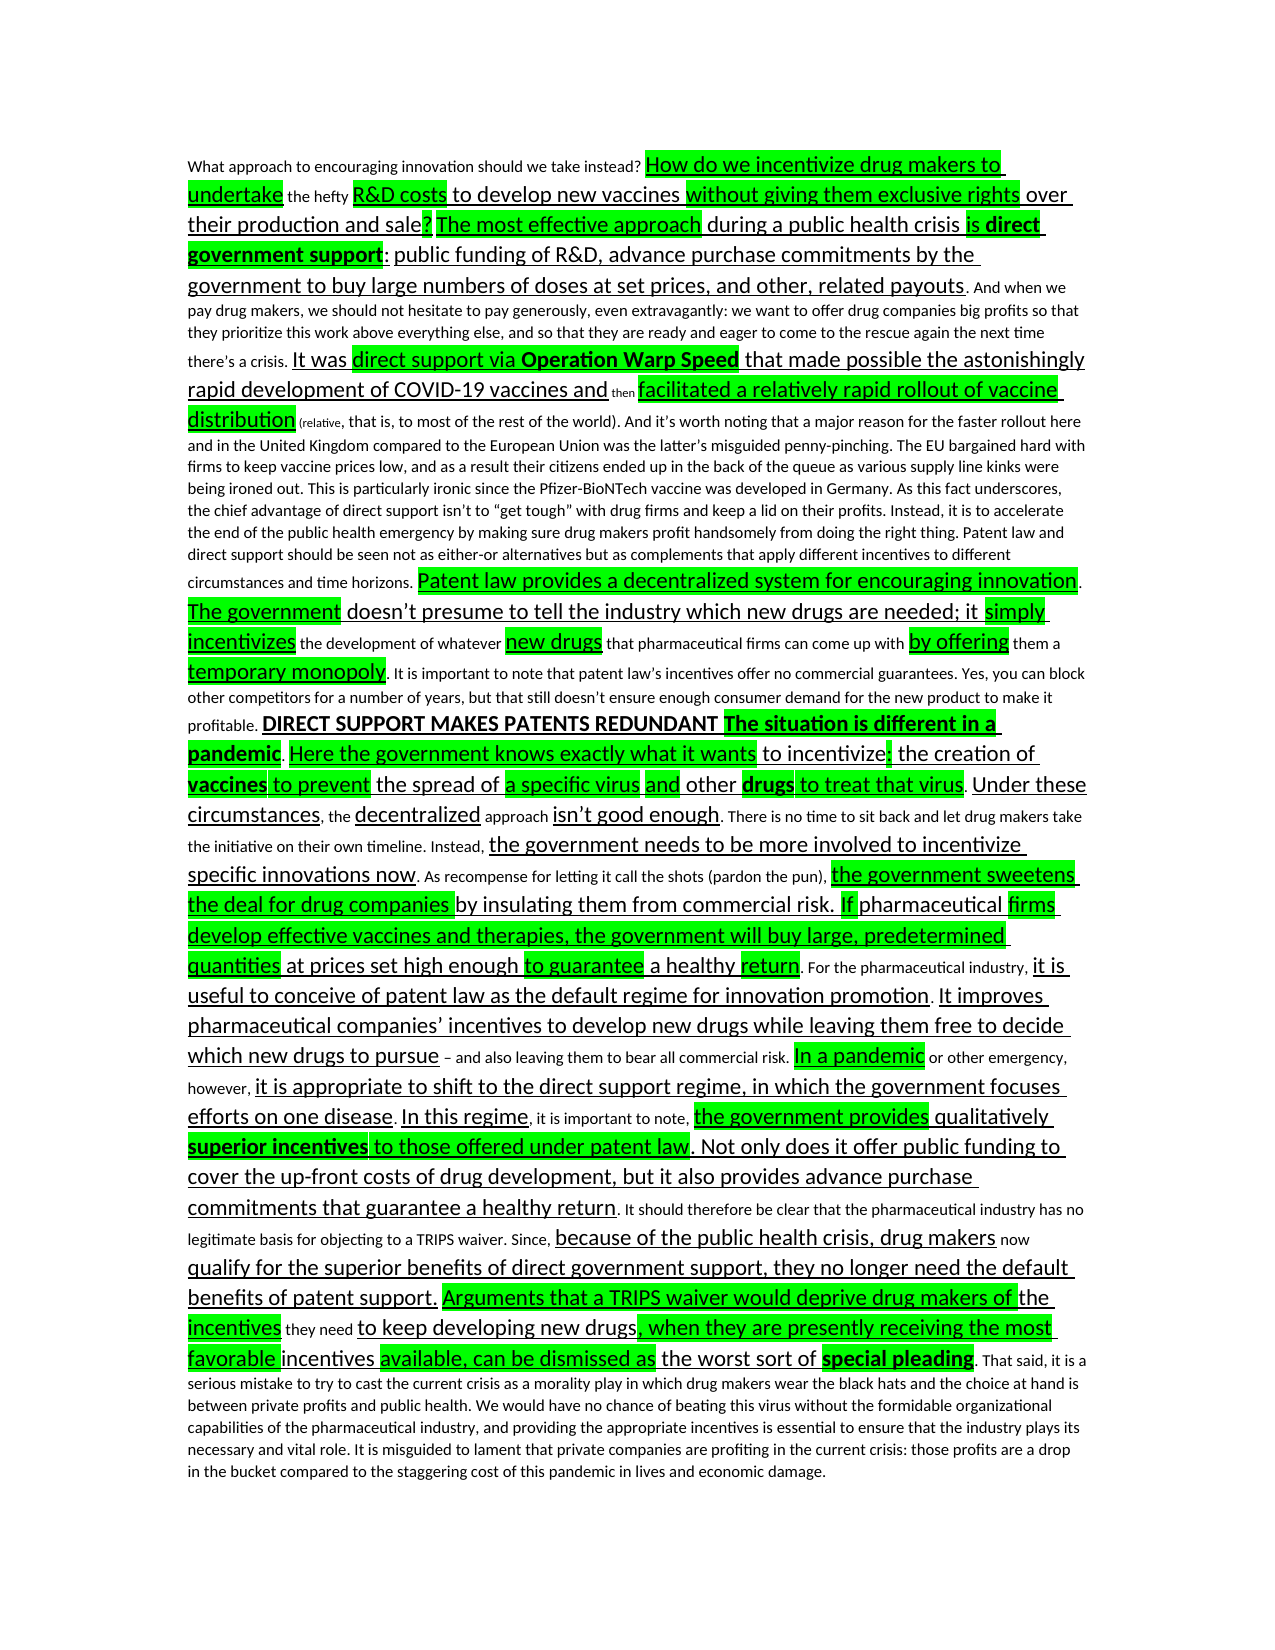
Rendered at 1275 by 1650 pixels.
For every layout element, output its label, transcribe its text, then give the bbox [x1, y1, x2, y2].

text What approach to encouraging innovation should we take instead? How do we incentivize drug makers to undertake the hefty R&D costs to develop new vaccines without giving them exclusive rights over their production and sale? The most effective approach during a public health crisis is direct government support: public funding of R&D, advance purchase commitments by the government to buy large numbers of doses at set prices, and other, related payouts. And when we pay drug makers, we should not hesitate to pay generously, even extravagantly: we want to offer drug companies big profits so that they prioritize this work above everything else, and so that they are ready and eager to come to the rescue again the next time there’s a crisis. It was direct support via Operation Warp Speed that made possible the astonishingly rapid development of COVID-19 vaccines and then facilitated a relatively rapid rollout of vaccine distribution (relative, that is, to most of the rest of the world). And it’s worth noting that a major reason for the faster rollout here and in the United Kingdom compared to the European Union was the latter’s misguided penny-pinching. The EU bargained hard with firms to keep vaccine prices low, and as a result their citizens ended up in the back of the queue as various supply line kinks were being ironed out. This is particularly ironic since the Pfizer-BioNTech vaccine was developed in Germany. As this fact underscores, the chief advantage of direct support isn’t to “get tough” with drug firms and keep a lid on their profits. Instead, it is to accelerate the end of the public health emergency by making sure drug makers profit handsomely from doing the right thing. Patent law and direct support should be seen not as either-or alternatives but as complements that apply different incentives to different circumstances and time horizons. Patent law provides a decentralized system for encouraging innovation. The government doesn’t presume to tell the industry which new drugs are needed; it simply incentivizes the development of whatever new drugs that pharmaceutical firms can come up with by offering them a temporary monopoly. It is important to note that patent law’s incentives offer no commercial guarantees. Yes, you can block other competitors for a number of years, but that still doesn’t ensure enough consumer demand for the new product to make it profitable. DIRECT SUPPORT MAKES PATENTS REDUNDANT The situation is different in a pandemic. Here the government knows exactly what it wants to incentivize: the creation of vaccines to prevent the spread of a specific virus and other drugs to treat that virus. Under these circumstances, the decentralized approach isn’t good enough. There is no time to sit back and let drug makers take the initiative on their own timeline. Instead, the government needs to be more involved to incentivize specific innovations now. As recompense for letting it call the shots (pardon the pun), the government sweetens the deal for drug companies by insulating them from commercial risk. If pharmaceutical firms develop effective vaccines and therapies, the government will buy large, predetermined quantities at prices set high enough to guarantee a healthy return. For the pharmaceutical industry, it is useful to conceive of patent law as the default regime for innovation promotion. It improves pharmaceutical companies’ incentives to develop new drugs while leaving them free to decide which new drugs to pursue – and also leaving them to bear all commercial risk. In a pandemic or other emergency, however, it is appropriate to shift to the direct support regime, in which the government focuses efforts on one disease. In this regime, it is important to note, the government provides qualitatively superior incentives to those offered under patent law. Not only does it offer public funding to cover the up-front costs of drug development, but it also provides advance purchase commitments that guarantee a healthy return. It should therefore be clear that the pharmaceutical industry has no legitimate basis for objecting to a TRIPS waiver. Since, because of the public health crisis, drug makers now qualify for the superior benefits of direct government support, they no longer need the default benefits of patent support. Arguments that a TRIPS waiver would deprive drug makers of the incentives they need to keep developing new drugs, when they are presently receiving the most favorable incentives available, can be dismissed as the worst sort of special pleading. That said, it is a serious mistake to try to cast the current crisis as a morality play in which drug makers wear the black hats and the choice at hand is between private profits and public health. We would have no chance of beating this virus without the formidable organizational capabilities of the pharmaceutical industry, and providing the appropriate incentives is essential to ensure that the industry plays its necessary and vital role. It is misguided to lament that private companies are profiting in the current crisis: those profits are a drop in the bucket compared to the staggering cost of this pandemic in lives and economic damage. [187, 150, 1087, 1481]
